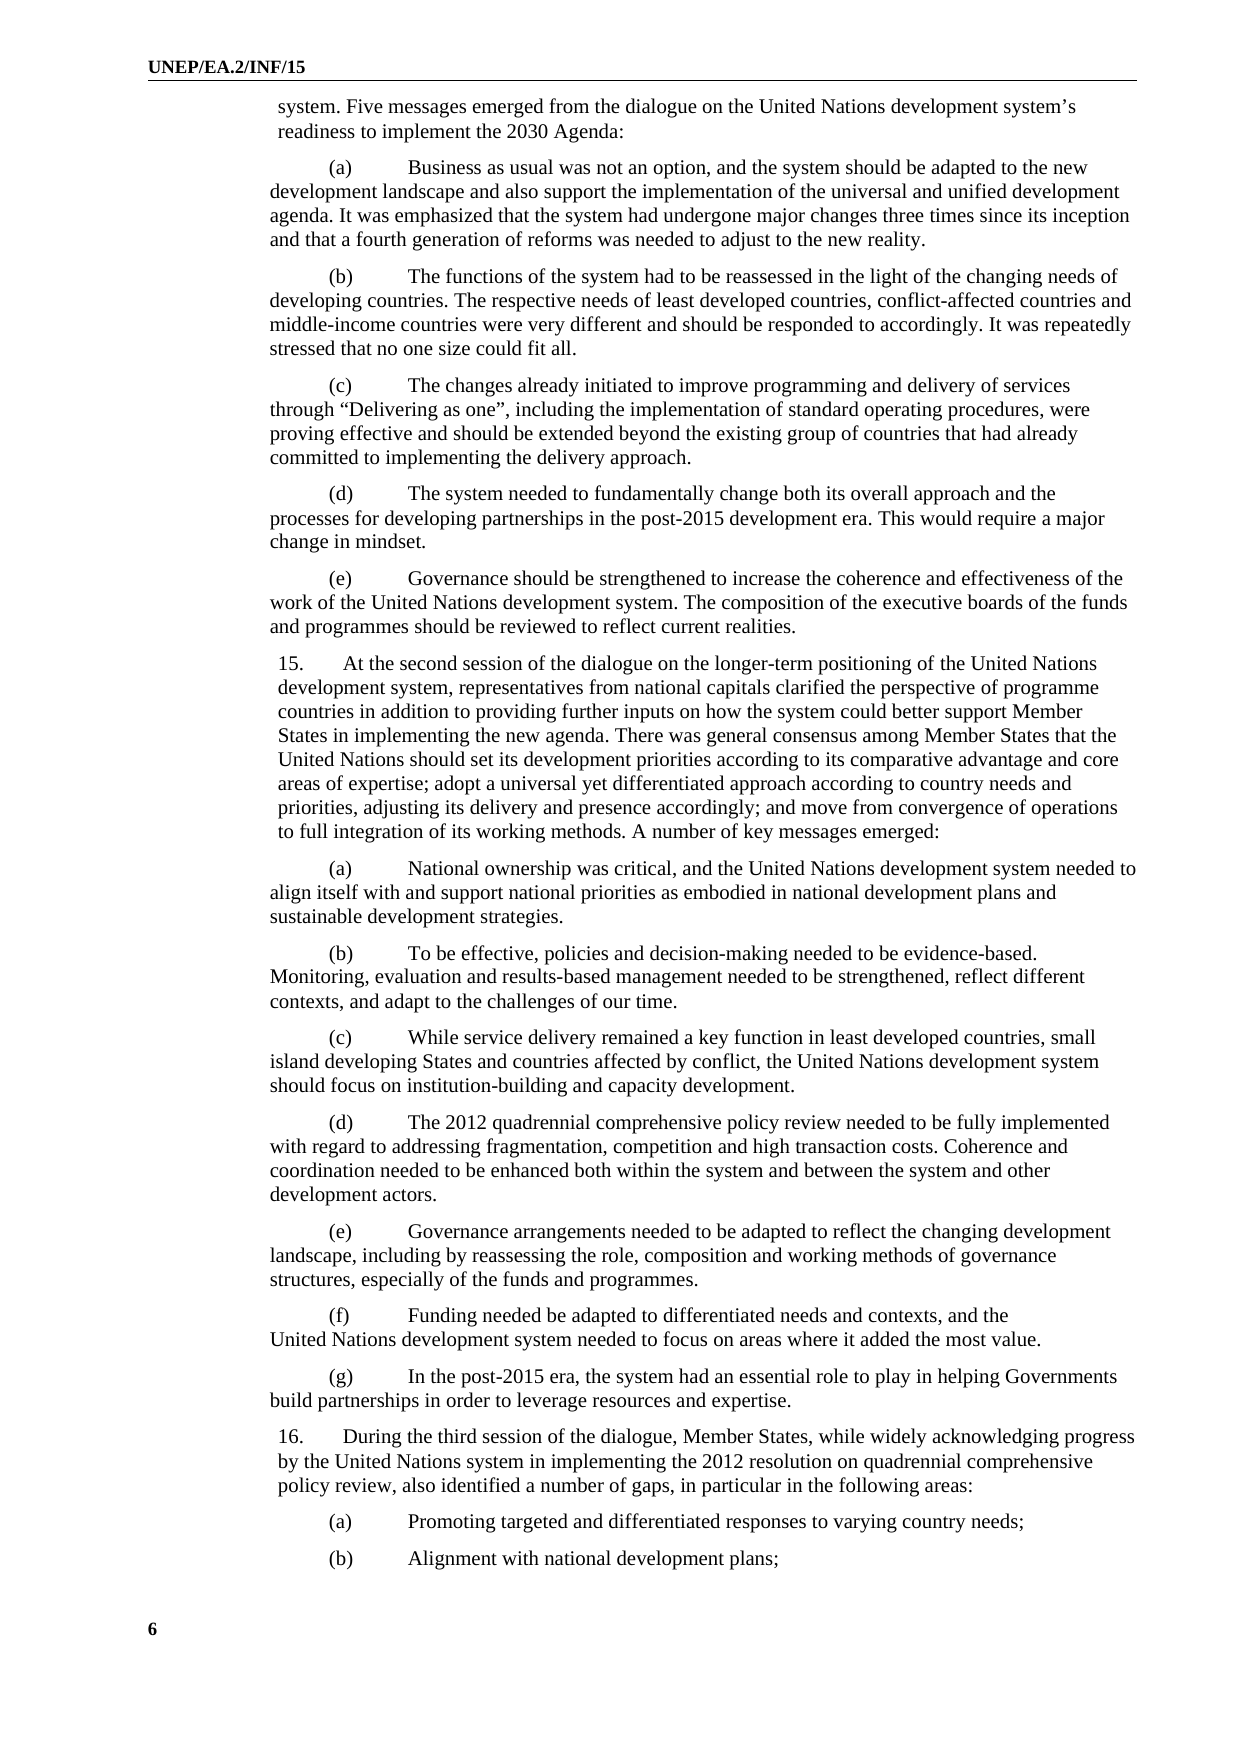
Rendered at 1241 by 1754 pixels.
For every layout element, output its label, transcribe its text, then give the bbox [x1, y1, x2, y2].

list Business as usual was not an option, and the system should be adapted to the new development landscape and also support the implementation of the universal and unified development agenda. It was emphasized that the system had undergone major changes three times since its inception and that a fourth generation of reforms was needed to adjust to the new reality. [269, 155, 1137, 251]
list Governance should be strengthened to increase the coherence and effectiveness of the work of the United Nations development system. The composition of the executive boards of the funds and programmes should be reviewed to reflect current realities. [269, 566, 1137, 638]
list To be effective, policies and decision-making needed to be evidence-based. Monitoring, evaluation and results-based management needed to be strengthened, reflect different contexts, and adapt to the challenges of our time. [269, 940, 1137, 1013]
list The changes already initiated to improve programming and delivery of services through “Delivering as one”, including the implementation of standard operating procedures, were proving effective and should be extended beyond the existing group of countries that had already committed to implementing the delivery approach. [269, 373, 1137, 469]
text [278, 94, 1137, 143]
text During the third session of the dialogue, Member States, while widely acknowledging progress by the United Nations system in implementing the 2012 resolution on quadrennial comprehensive policy review, also identified a number of gaps, in particular in the following areas: [278, 1424, 1137, 1497]
list Funding needed be adapted to differentiated needs and contexts, and the United Nations development system needed to focus on areas where it added the most value. [269, 1303, 1137, 1351]
list Alignment with national development plans; [269, 1546, 1137, 1570]
list While service delivery remained a key function in least developed countries, small island developing States and countries affected by conflict, the United Nations development system should focus on institution-building and capacity development. [269, 1025, 1137, 1097]
list In the post-2015 era, the system had an essential role to play in helping Governments build partnerships in order to leverage resources and expertise. [269, 1364, 1137, 1412]
list The functions of the system had to be reassessed in the light of the changing needs of developing countries. The respective needs of least developed countries, conflict-affected countries and middle-income countries were very different and should be responded to accordingly. It was repeatedly stressed that no one size could fit all. [269, 264, 1137, 360]
text At the second session of the dialogue on the longer-term positioning of the United Nations development system, representatives from national capitals clarified the perspective of programme countries in addition to providing further inputs on how the system could better support Member States in implementing the new agenda. There was general consensus among Member States that the United Nations should set its development priorities according to its comparative advantage and core areas of expertise; adopt a universal yet differentiated approach according to country needs and priorities, adjusting its delivery and presence accordingly; and move from convergence of operations to full integration of its working methods. A number of key messages emerged: [278, 651, 1137, 843]
list The system needed to fundamentally change both its overall approach and the processes for developing partnerships in the post-2015 development era. This would require a major change in mindset. [269, 481, 1137, 553]
list The 2012 quadrennial comprehensive policy review needed to be fully implemented with regard to addressing fragmentation, competition and high transaction costs. Coherence and coordination needed to be enhanced both within the system and between the system and other development actors. [269, 1110, 1137, 1206]
list Governance arrangements needed to be adapted to reflect the changing development landscape, including by reassessing the role, composition and working methods of governance structures, especially of the funds and programmes. [269, 1218, 1137, 1291]
list National ownership was critical, and the United Nations development system needed to align itself with and support national priorities as embodied in national development plans and sustainable development strategies. [269, 856, 1137, 928]
list Promoting targeted and differentiated responses to varying country needs; [269, 1509, 1137, 1533]
